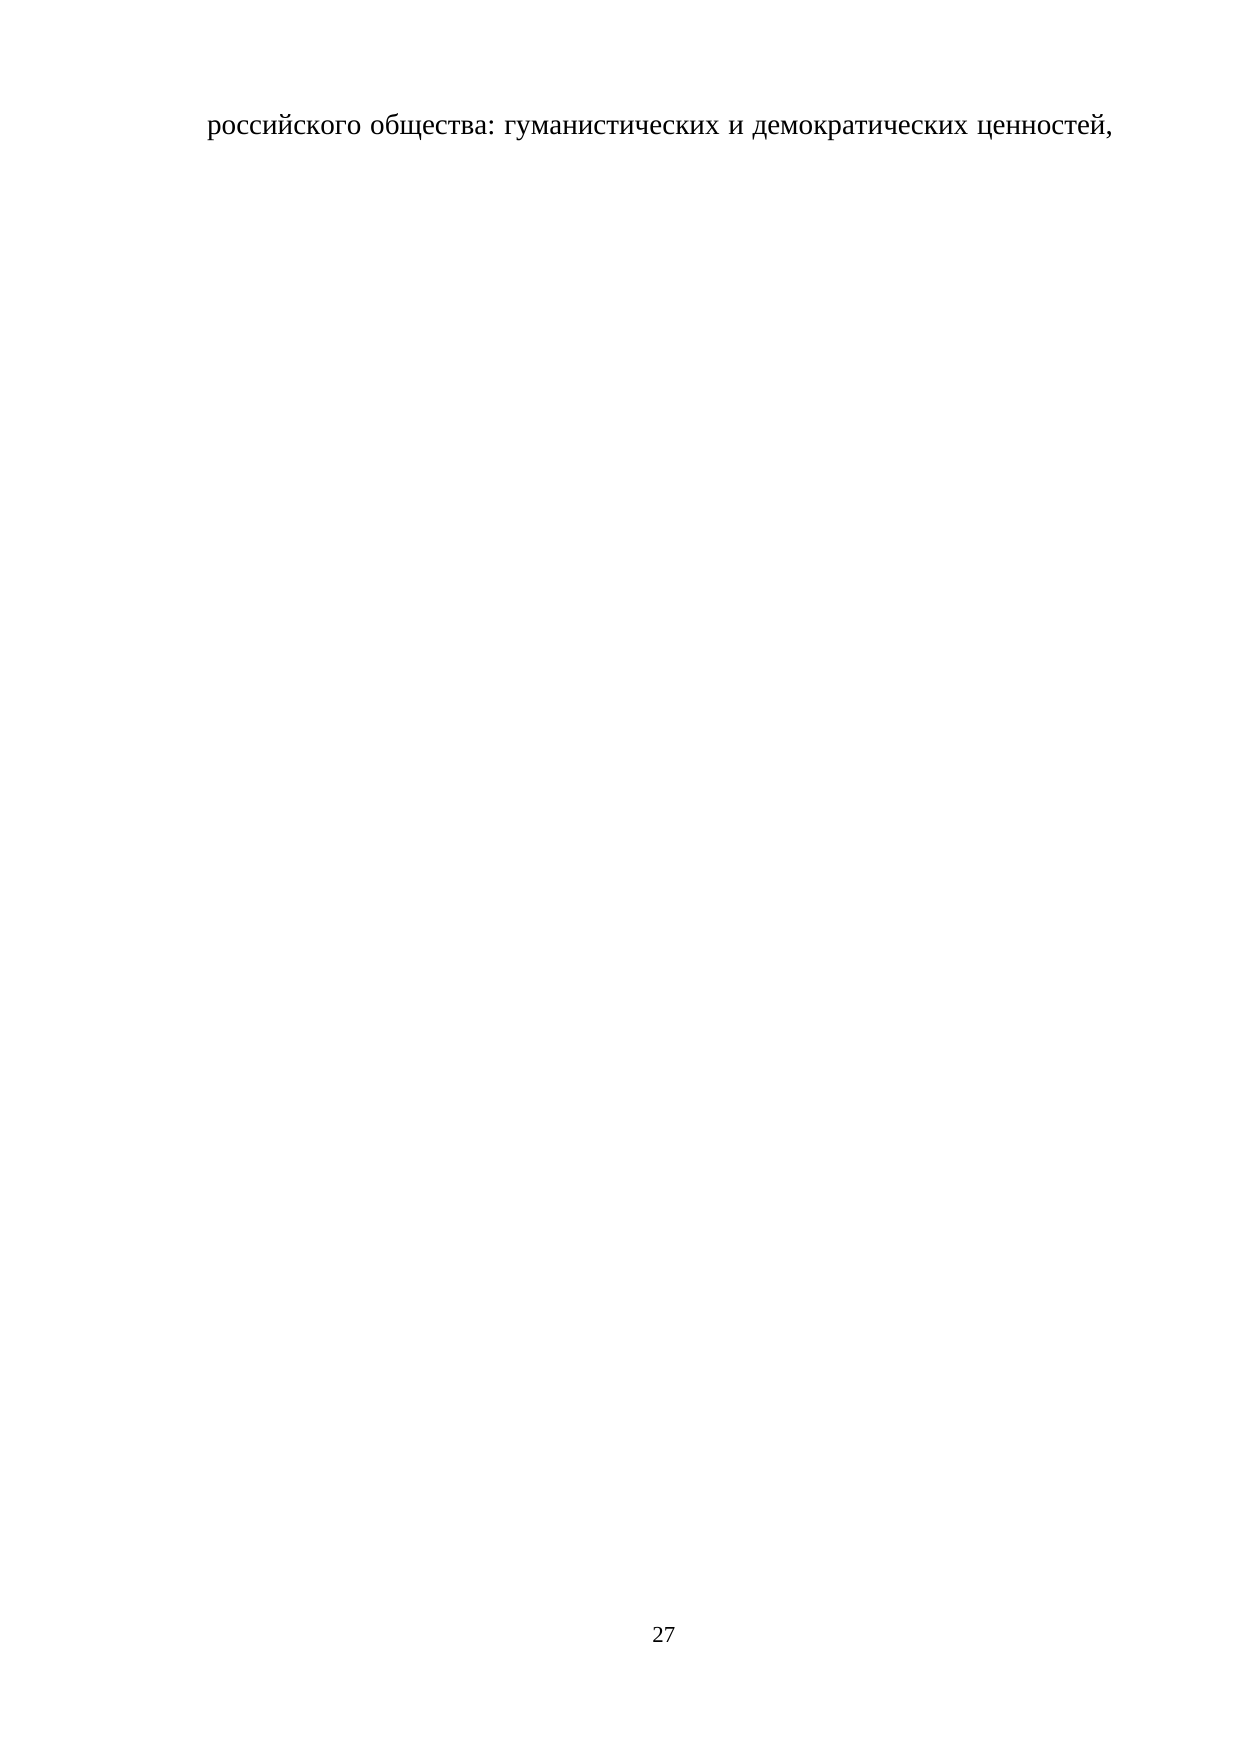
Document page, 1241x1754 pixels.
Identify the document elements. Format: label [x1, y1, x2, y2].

list [207, 108, 1152, 141]
